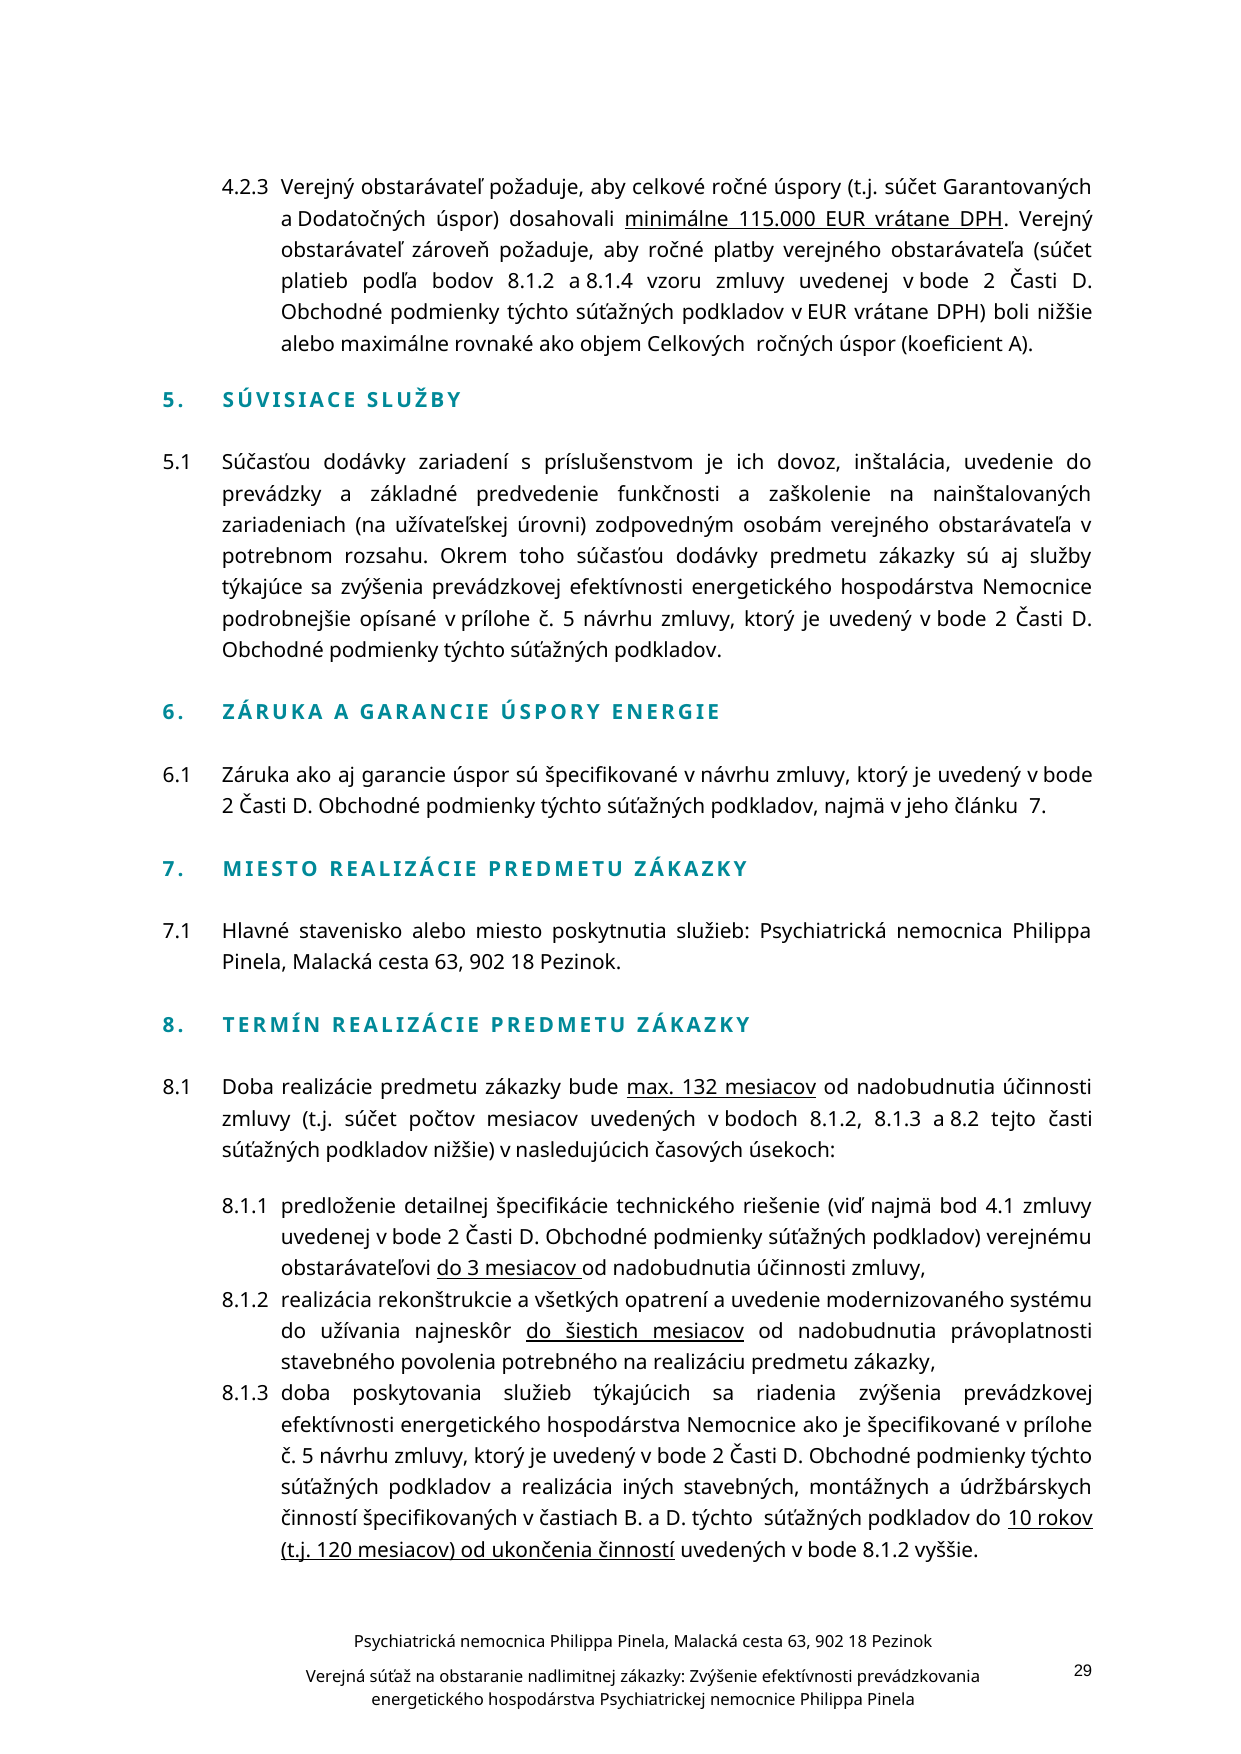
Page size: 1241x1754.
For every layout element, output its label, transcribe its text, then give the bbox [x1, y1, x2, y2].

subtitle Súčasťou dodávky zariadení s príslušenstvom je ich dovoz, inštalácia, uvedenie do prevádzky a základné predvedenie funkčnosti a zaškolenie na nainštalovaných zariadeniach (na užívateľskej úrovni) zodpovedným osobám verejného obstarávateľa v potrebnom rozsahu. Okrem toho súčasťou dodávky predmetu zákazky sú aj služby týkajúce sa zvýšenia prevádzkovej efektívnosti energetického hospodárstva Nemocnice podrobnejšie opísané v prílohe č. 5 návrhu zmluvy, ktorý je uvedený v bode 2 Časti D. Obchodné podmienky týchto súťažných podkladov. [162, 447, 1093, 663]
list Miesto realizácie predmetu zákazky [162, 854, 1093, 882]
subtitle Doba realizácie predmetu zákazky bude max. 132 mesiacov od nadobudnutia účinnosti zmluvy (t.j. súčet počtov mesiacov uvedených v bodoch 8.1.2, 8.1.3 a 8.2 tejto časti súťažných podkladov nižšie) v nasledujúcich časových úsekoch: [162, 1072, 1093, 1163]
list Termín realizácie predmetu zákazky [162, 1010, 1093, 1038]
list Záruka a garancie úspory energie [162, 697, 1093, 726]
subtitle Hlavné stavenisko alebo miesto poskytnutia služieb: Psychiatrická nemocnica Philippa Pinela, Malacká cesta 63, 902 18 Pezinok. [162, 916, 1093, 976]
subtitle realizácia rekonštrukcie a všetkých opatrení a uvedenie modernizovaného systému do užívania najneskôr do šiestich mesiacov od nadobudnutia právoplatnosti stavebného povolenia potrebného na realizáciu predmetu zákazky, [222, 1285, 1093, 1376]
subtitle doba poskytovania služieb týkajúcich sa riadenia zvýšenia prevádzkovej efektívnosti energetického hospodárstva Nemocnice ako je špecifikované v prílohe č. 5 návrhu zmluvy, ktorý je uvedený v bode 2 Časti D. Obchodné podmienky týchto súťažných podkladov a realizácia iných stavebných, montážnych a údržbárskych činností špecifikovaných v častiach B. a D. týchto súťažných podkladov do 10 rokov (t.j. 120 mesiacov) od ukončenia činností uvedených v bode 8.1.2 vyššie. [222, 1378, 1093, 1563]
subtitle predloženie detailnej špecifikácie technického riešenie (viď najmä bod 4.1 zmluvy uvedenej v bode 2 Časti D. Obchodné podmienky súťažných podkladov) verejnému obstarávateľovi do 3 mesiacov od nadobudnutia účinnosti zmluvy, [222, 1191, 1093, 1282]
list Súvisiace služby [162, 385, 1093, 413]
subtitle Záruka ako aj garancie úspor sú špecifikované v návrhu zmluvy, ktorý je uvedený v bode 2 Časti D. Obchodné podmienky týchto súťažných podkladov, najmä v jeho článku 7. [162, 760, 1093, 819]
subtitle Verejný obstarávateľ požaduje, aby celkové ročné úspory (t.j. súčet Garantovaných a Dodatočných úspor) dosahovali minimálne 115.000 EUR vrátane DPH. Verejný obstarávateľ zároveň požaduje, aby ročné platby verejného obstarávateľa (súčet platieb podľa bodov 8.1.2 a 8.1.4 vzoru zmluvy uvedenej v bode 2 Časti D. Obchodné podmienky týchto súťažných podkladov v EUR vrátane DPH) boli nižšie alebo maximálne rovnaké ako objem Celkových ročných úspor (koeficient A). [222, 172, 1093, 357]
